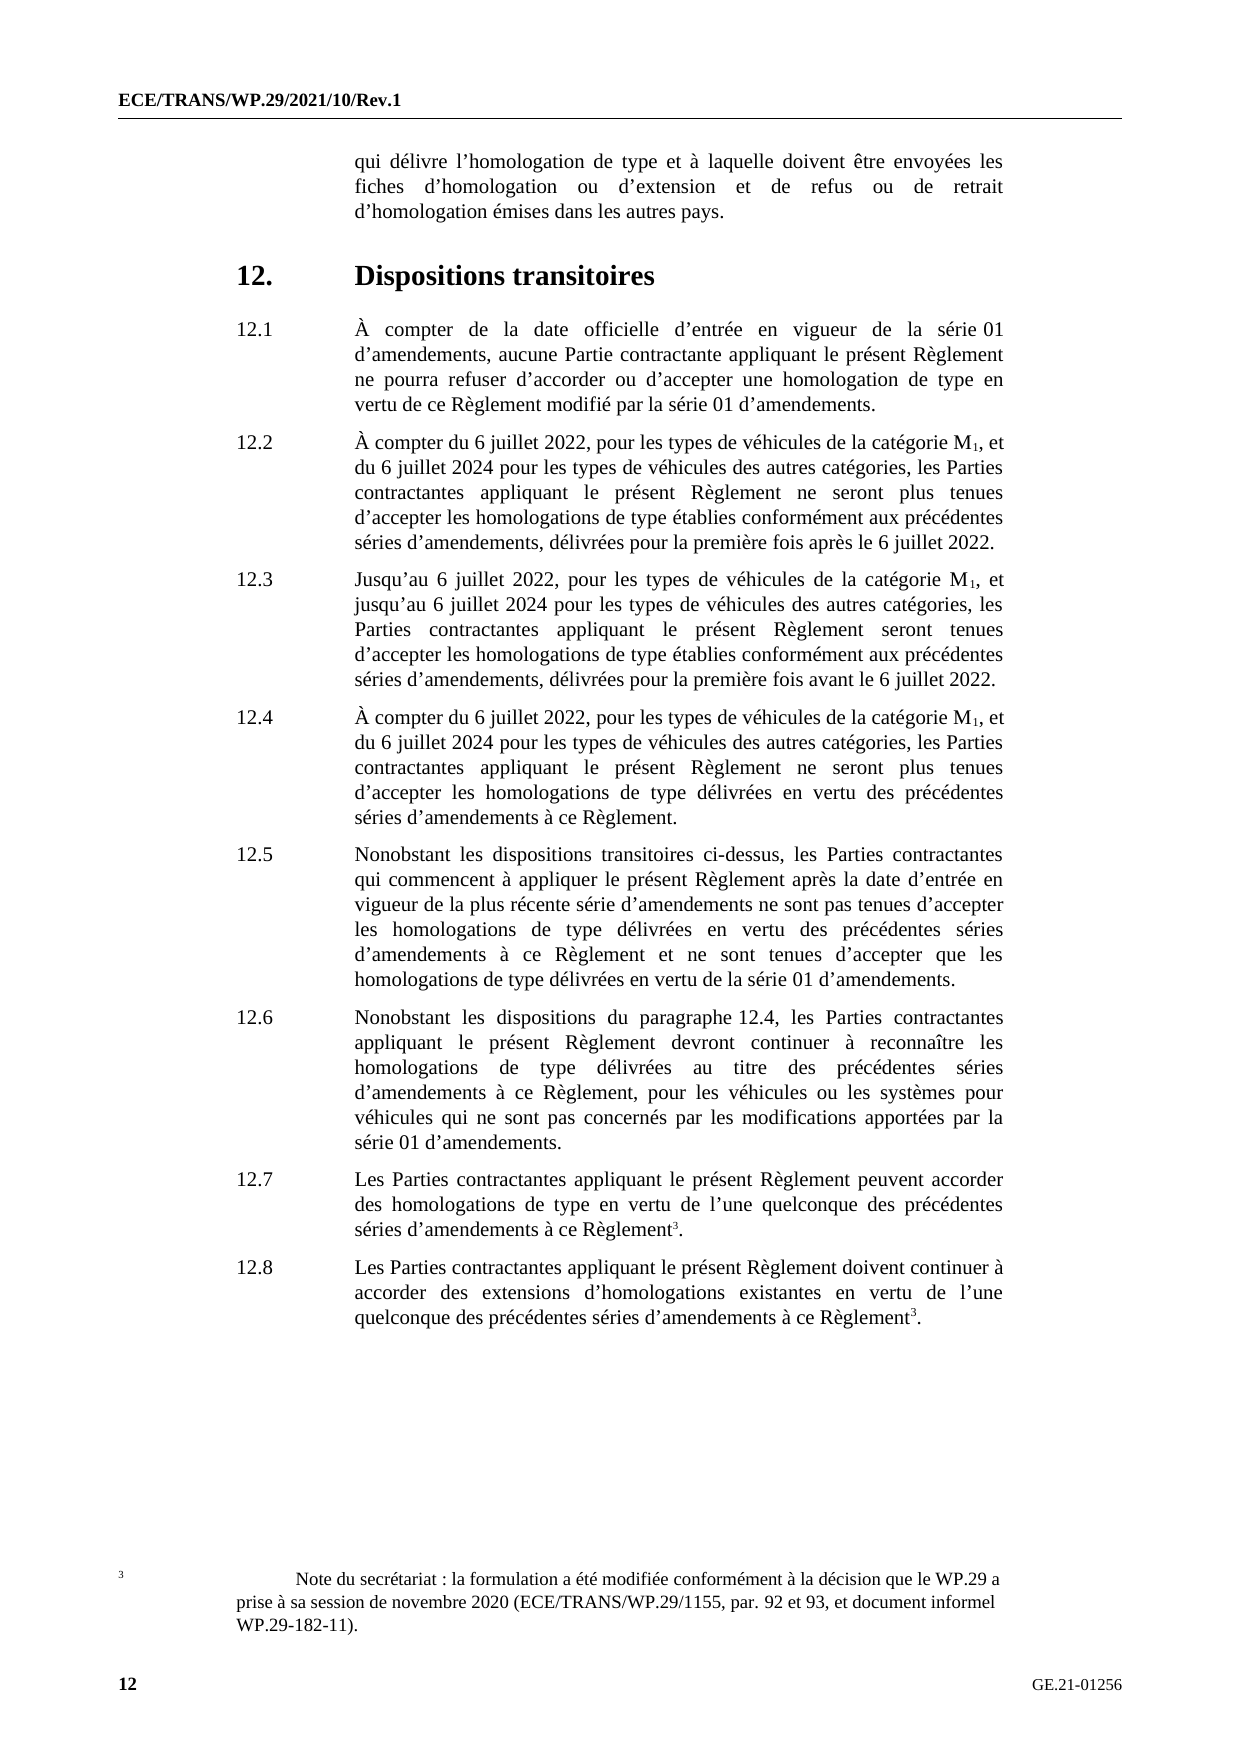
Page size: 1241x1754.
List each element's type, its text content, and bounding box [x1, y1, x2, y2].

text 12.4 À compter du 6 juillet 2022, pour les types de véhicules de la catégorie M1, et du 6 juillet 2024 pour les types de véhicules des autres catégories, les Parties contractantes appliquant le présent Règlement ne seront plus tenues d’accepter les homologations de type délivrées en vertu des précédentes séries d’amendements à ce Règlement. [236, 704, 1004, 829]
text 12.7 Les Parties contractantes appliquant le présent Règlement peuvent accorder des homologations de type en vertu de l’une quelconque des précédentes séries d’amendements à ce Règlement. [236, 1166, 1004, 1241]
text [354, 148, 1004, 223]
text 12.5 Nonobstant les dispositions transitoires ci-dessus, les Parties contractantes qui commencent à appliquer le présent Règlement après la date d’entrée en vigueur de la plus récente série d’amendements ne sont pas tenues d’accepter les homologations de type délivrées en vertu des précédentes séries d’amendements à ce Règlement et ne sont tenues d’accepter que les homologations de type délivrées en vertu de la série 01 d’amendements. [236, 841, 1004, 991]
text 12.2 À compter du 6 juillet 2022, pour les types de véhicules de la catégorie M1, et du 6 juillet 2024 pour les types de véhicules des autres catégories, les Parties contractantes appliquant le présent Règlement ne seront plus tenues d’accepter les homologations de type établies conformément aux précédentes séries d’amendements, délivrées pour la première fois après le 6 juillet 2022. [236, 429, 1004, 554]
text 12.8 Les Parties contractantes appliquant le présent Règlement doivent continuer à accorder des extensions d’homologations existantes en vertu de l’une quelconque des précédentes séries d’amendements à ce Règlement3. [236, 1254, 1004, 1329]
text 12.6 Nonobstant les dispositions du paragraphe 12.4, les Parties contractantes appliquant le présent Règlement devront continuer à reconnaître les homologations de type délivrées au titre des précédentes séries d’amendements à ce Règlement, pour les véhicules ou les systèmes pour véhicules qui ne sont pas concernés par les modifications apportées par la série 01 d’amendements. [236, 1004, 1004, 1154]
text 12. Dispositions transitoires [236, 260, 1004, 291]
text 12.3 Jusqu’au 6 juillet 2022, pour les types de véhicules de la catégorie M1, et jusqu’au 6 juillet 2024 pour les types de véhicules des autres catégories, les Parties contractantes appliquant le présent Règlement seront tenues d’accepter les homologations de type établies conformément aux précédentes séries d’amendements, délivrées pour la première fois avant le 6 juillet 2022. [236, 566, 1004, 691]
text 12.1 À compter de la date officielle d’entrée en vigueur de la série 01 d’amendements, aucune Partie contractante appliquant le présent Règlement ne pourra refuser d’accorder ou d’accepter une homologation de type en vertu de ce Règlement modifié par la série 01 d’amendements. [236, 316, 1004, 416]
